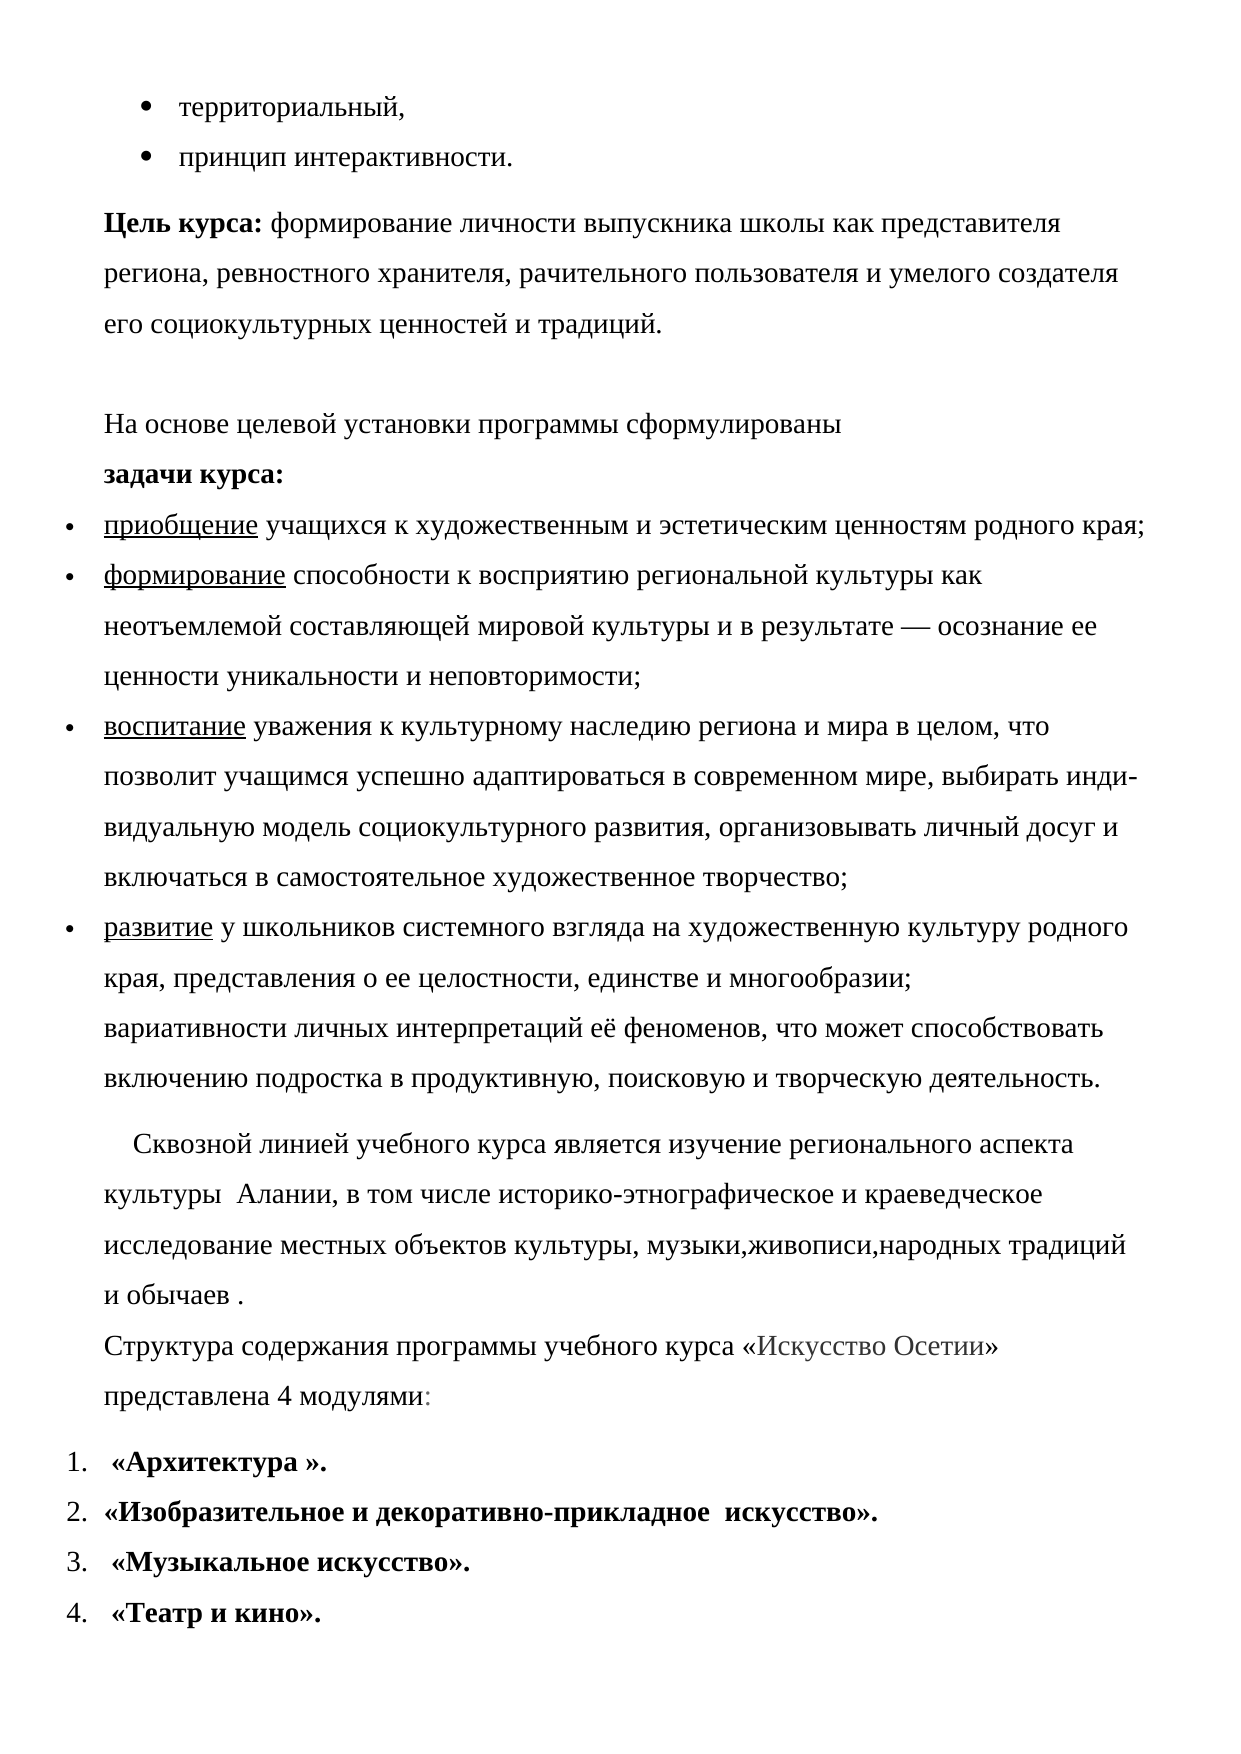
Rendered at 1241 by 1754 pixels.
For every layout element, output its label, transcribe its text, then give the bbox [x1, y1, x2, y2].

list развитие у школьников системного взгляда на художественную культуру родного края, представления о ее целостности, единстве и многообразии; вариативности личных интерпретаций её феноменов, что может способствовать включению подростка в продуктивную, поисковую и творческую деятельность. [66, 909, 1152, 1094]
list «Музыкальное искусство». [66, 1544, 1152, 1578]
list принцип интерактивности. [141, 139, 1152, 173]
text задачи курса: [103, 457, 1152, 490]
list формирование способности к восприятию региональной культуры как неотъемлемой составляющей мировой культуры и в результате — осознание ее ценности уникальности и неповторимости; [66, 557, 1152, 691]
text На основе целевой установки программы сформулированы [103, 406, 1152, 440]
list «Архитектура ». [66, 1444, 1152, 1477]
list приобщение учащихся к художественным и эстетическим ценностям родного края; [66, 507, 1152, 541]
text Структура содержания программы учебного курса «Искусство Осетии» представлена 4 модулями: [103, 1328, 1152, 1411]
text Сквозной линией учебного курса является изучение регионального аспекта культуры Алании, в том числе историко-этнографическое и краеведческое исследование местных объектов культуры, музыки,живописи,народных традиций и обычаев . [103, 1126, 1152, 1311]
list воспитание уважения к культурному наследию региона и мира в целом, что позволит учащимся успешно адаптироваться в современном мире, выбирать индивидуальную модель социокультурного развития, организовывать личный досуг и включаться в самостоятельное художественное творчество; [66, 708, 1152, 893]
list «Театр и кино». [66, 1595, 1152, 1628]
text Цель курса: формирование личности выпускника школы как представителя региона, ревностного хранителя, рачительного пользователя и умелого создателя его социокультурных ценностей и традиций. [103, 205, 1152, 339]
list территориальный, [141, 89, 1152, 122]
list «Изобразительное и декоративно-прикладное искусство». [66, 1494, 1152, 1528]
